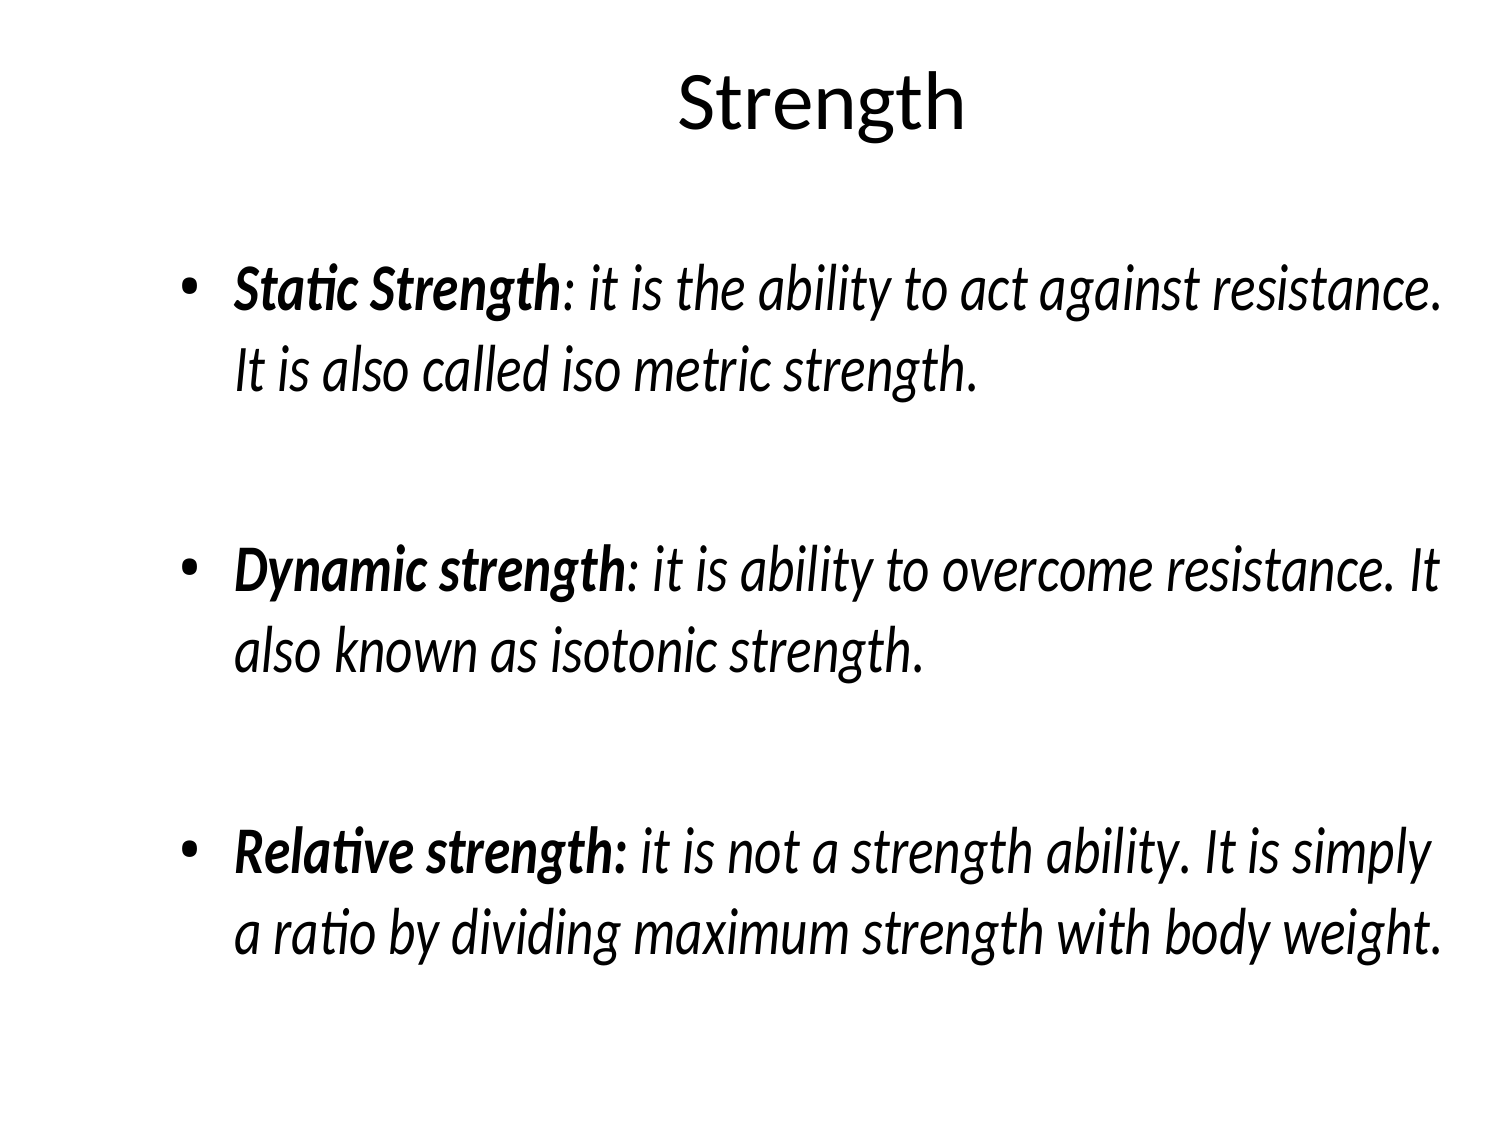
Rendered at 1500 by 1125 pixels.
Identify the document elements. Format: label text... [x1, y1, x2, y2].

list Dynamic strength: it is ability to overcome resistance. It also known as isotonic strength. [177, 521, 1461, 689]
list Relative strength: it is not a strength ability. It is simply a ratio by dividing maximum strength with body weight. [177, 802, 1461, 971]
list Static Strength: it is the ability to act against resistance. It is also called iso metric strength. [177, 239, 1461, 408]
subtitle Strength [146, 54, 1499, 148]
